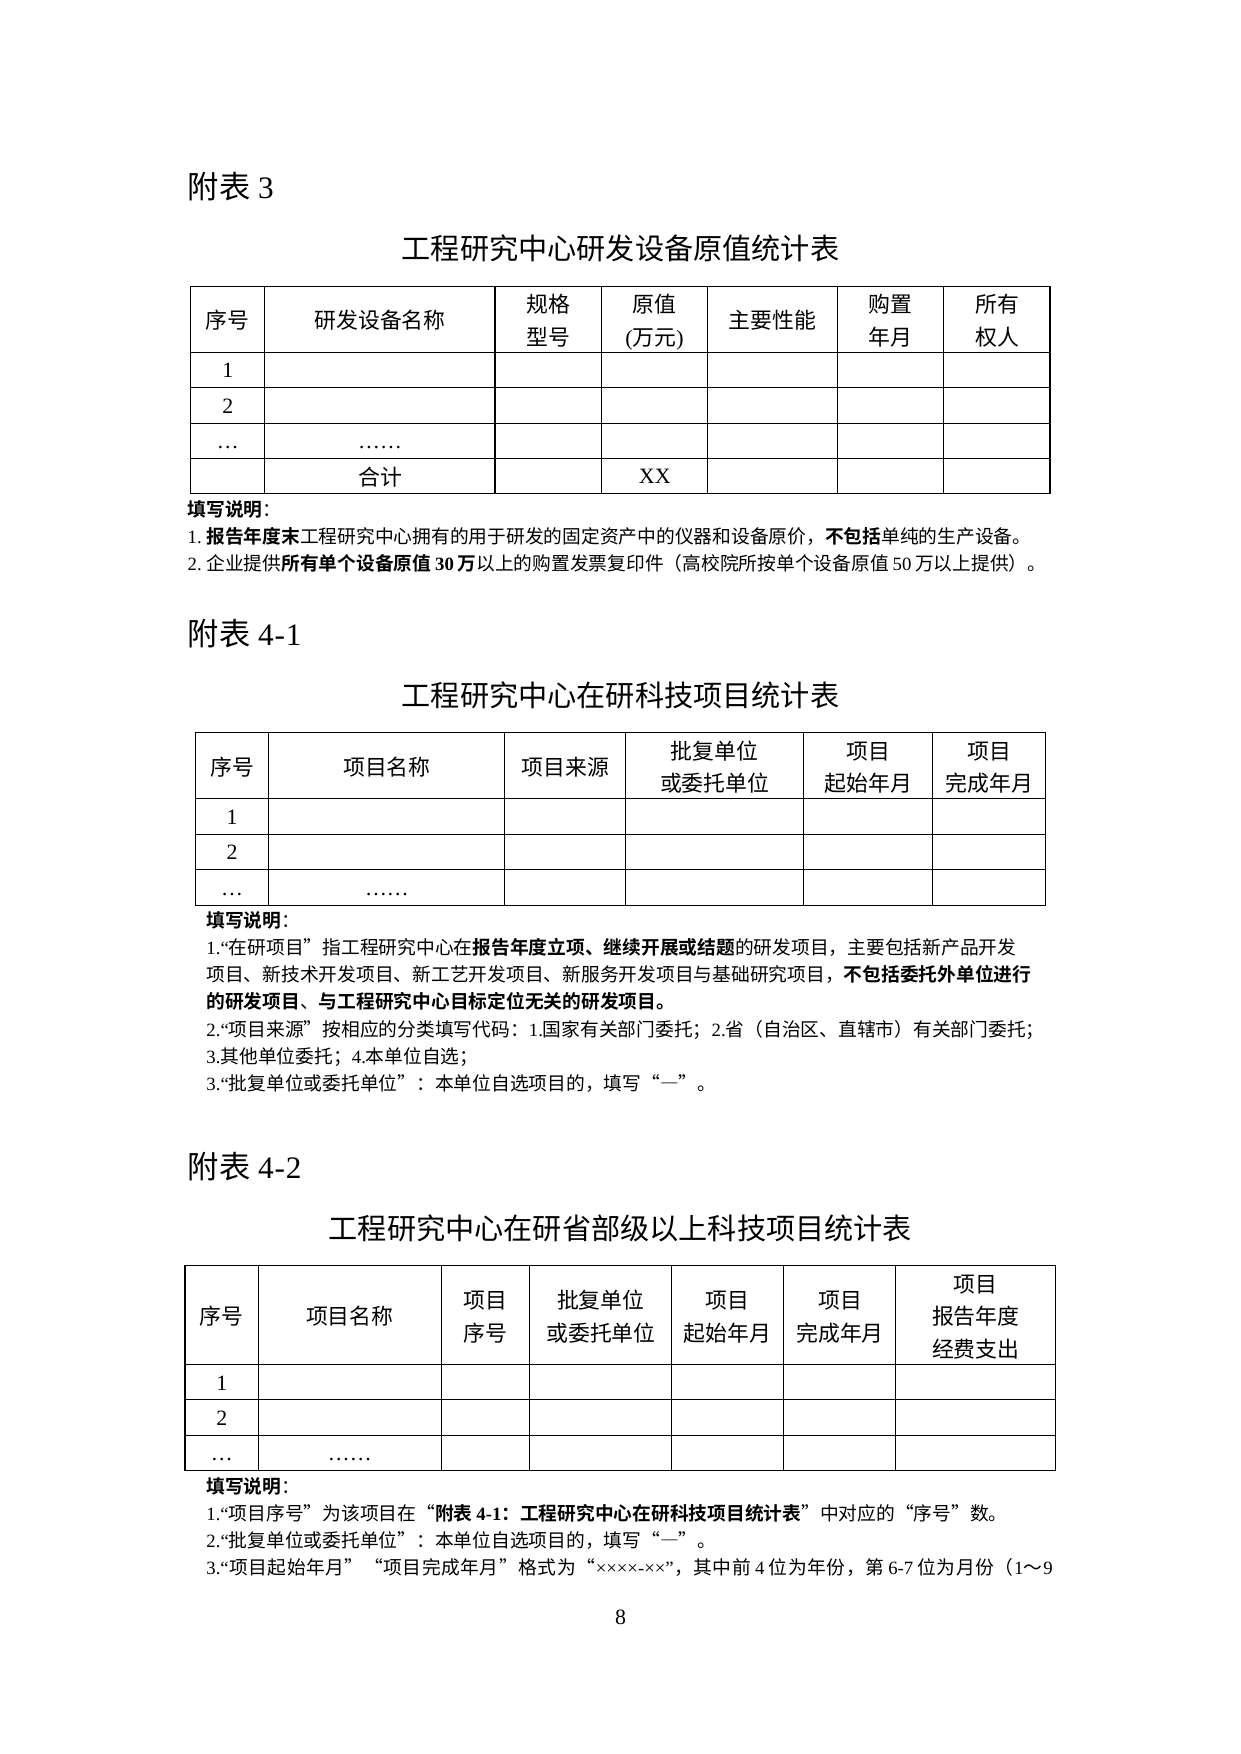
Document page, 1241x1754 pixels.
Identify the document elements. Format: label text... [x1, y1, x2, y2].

table_cell [838, 424, 943, 458]
table_header 项目 完成年月 [933, 733, 1045, 798]
list 1.“在研项目”指工程研究中心在报告年度立项、继续开展或结题的研发项目，主要包括新产品开发 [187, 933, 1053, 960]
table_cell [259, 1365, 441, 1399]
text 填写说明： [187, 1471, 1053, 1498]
table_header 主要性能 [708, 287, 837, 352]
table_cell [496, 459, 601, 493]
table_cell [708, 424, 837, 458]
table_cell [265, 388, 494, 422]
table_cell [933, 835, 1045, 869]
table_cell [672, 1400, 783, 1435]
text 附表3 [187, 162, 1053, 208]
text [187, 1553, 1053, 1580]
text 填写说明： [187, 906, 1053, 933]
table_cell 1 [191, 353, 264, 387]
table_cell 合计 [265, 459, 494, 493]
table_cell [708, 459, 837, 493]
list 报告年度末工程研究中心拥有的用于研发的固定资产中的仪器和设备原价，不包括单纯的生产设备。 [187, 522, 1053, 549]
text 工程研究中心研发设备原值统计表 [187, 214, 1053, 279]
table_header 序号 [186, 1266, 258, 1364]
table_cell [838, 459, 943, 493]
table_header 批复单位 或委托单位 [530, 1266, 671, 1364]
table_cell [505, 835, 625, 869]
list 项目、新技术开发项目、新工艺开发项目、新服务开发项目与基础研究项目，不包括委托外单位进行 [187, 960, 1053, 987]
table_cell [804, 799, 932, 834]
table_header 项目来源 [505, 733, 625, 798]
text 1.“项目序号”为该项目在“附表4-1：工程研究中心在研科技项目统计表”中对应的“序号”数。 [187, 1498, 1053, 1526]
table_cell [530, 1436, 671, 1470]
table_header 项目 完成年月 [784, 1266, 895, 1364]
text 2.“批复单位或委托单位”：本单位自选项目的，填写“—”。 [187, 1526, 1053, 1553]
table_cell [838, 353, 943, 387]
table_cell [269, 835, 504, 869]
table_cell [933, 799, 1045, 834]
table_cell [269, 799, 504, 834]
table_header 序号 [196, 733, 268, 798]
table_cell [442, 1365, 529, 1399]
list 2.“项目来源”按相应的分类填写代码：1.国家有关部门委托；2.省（自治区、直辖市）有关部门委托； [187, 1014, 1053, 1041]
table_cell [672, 1365, 783, 1399]
table_cell [496, 424, 601, 458]
table_cell 2 [196, 835, 268, 869]
text 工程研究中心在研省部级以上科技项目统计表 [187, 1194, 1053, 1259]
table_cell 1 [186, 1365, 258, 1399]
table_cell [804, 835, 932, 869]
table_cell [530, 1400, 671, 1435]
table_cell [944, 353, 1049, 387]
table_header 研发设备名称 [265, 287, 494, 352]
table_header 项目名称 [269, 733, 504, 798]
table_cell [672, 1436, 783, 1470]
text 工程研究中心在研科技项目统计表 [187, 661, 1053, 726]
table_cell [626, 835, 803, 869]
table_cell [496, 353, 601, 387]
table_header 规格 型号 [496, 287, 601, 352]
table_cell [442, 1400, 529, 1435]
table_cell [896, 1365, 1055, 1399]
table_cell [896, 1400, 1055, 1435]
table_cell [896, 1436, 1055, 1470]
table_cell [191, 459, 264, 493]
table_header 项目 序号 [442, 1266, 529, 1364]
table_cell 2 [186, 1400, 258, 1435]
table_cell …… [259, 1436, 441, 1470]
table_cell [602, 388, 707, 422]
table_cell [505, 870, 625, 904]
text 附表4-1 [187, 608, 1053, 654]
table_cell XX [602, 459, 707, 493]
table_cell [602, 353, 707, 387]
table_cell [505, 799, 625, 834]
table_cell [708, 353, 837, 387]
table_cell [265, 353, 494, 387]
table_header 项目 起始年月 [804, 733, 932, 798]
table_header 序号 [191, 287, 264, 352]
table_cell [442, 1436, 529, 1470]
table_cell [933, 870, 1045, 904]
table_cell [626, 870, 803, 904]
table_header 项目 起始年月 [672, 1266, 783, 1364]
table_header 批复单位 或委托单位 [626, 733, 803, 798]
table_cell … [186, 1436, 258, 1470]
table_cell … [191, 424, 264, 458]
table_header 项目 报告年度 经费支出 [896, 1266, 1055, 1364]
table_cell …… [269, 870, 504, 904]
table_cell [708, 388, 837, 422]
table_cell [626, 799, 803, 834]
list 的研发项目、与工程研究中心目标定位无关的研发项目。 [187, 987, 1053, 1014]
list 企业提供所有单个设备原值30万以上的购置发票复印件（高校院所按单个设备原值50万以上提供）。 [187, 549, 1053, 576]
table_cell [804, 870, 932, 904]
text 3.“批复单位或委托单位”：本单位自选项目的，填写“—”。 [187, 1069, 1053, 1096]
table_cell [784, 1436, 895, 1470]
table_cell … [196, 870, 268, 904]
table_cell [496, 388, 601, 422]
text 填写说明： [187, 494, 1053, 522]
table_cell [944, 424, 1049, 458]
table_cell [944, 388, 1049, 422]
table_cell [602, 424, 707, 458]
table_header 原值 (万元) [602, 287, 707, 352]
table_cell 2 [191, 388, 264, 422]
table_cell [784, 1365, 895, 1399]
table_header 所有 权人 [944, 287, 1049, 352]
table_cell …… [265, 424, 494, 458]
table_cell 1 [196, 799, 268, 834]
table_header 项目名称 [259, 1266, 441, 1364]
text 附表4-2 [187, 1142, 1053, 1187]
table_cell [259, 1400, 441, 1435]
table_cell [530, 1365, 671, 1399]
table_header 购置 年月 [838, 287, 943, 352]
list 3.其他单位委托；4.本单位自选； [187, 1041, 1053, 1069]
table_cell [784, 1400, 895, 1435]
table_cell [944, 459, 1049, 493]
table_cell [838, 388, 943, 422]
